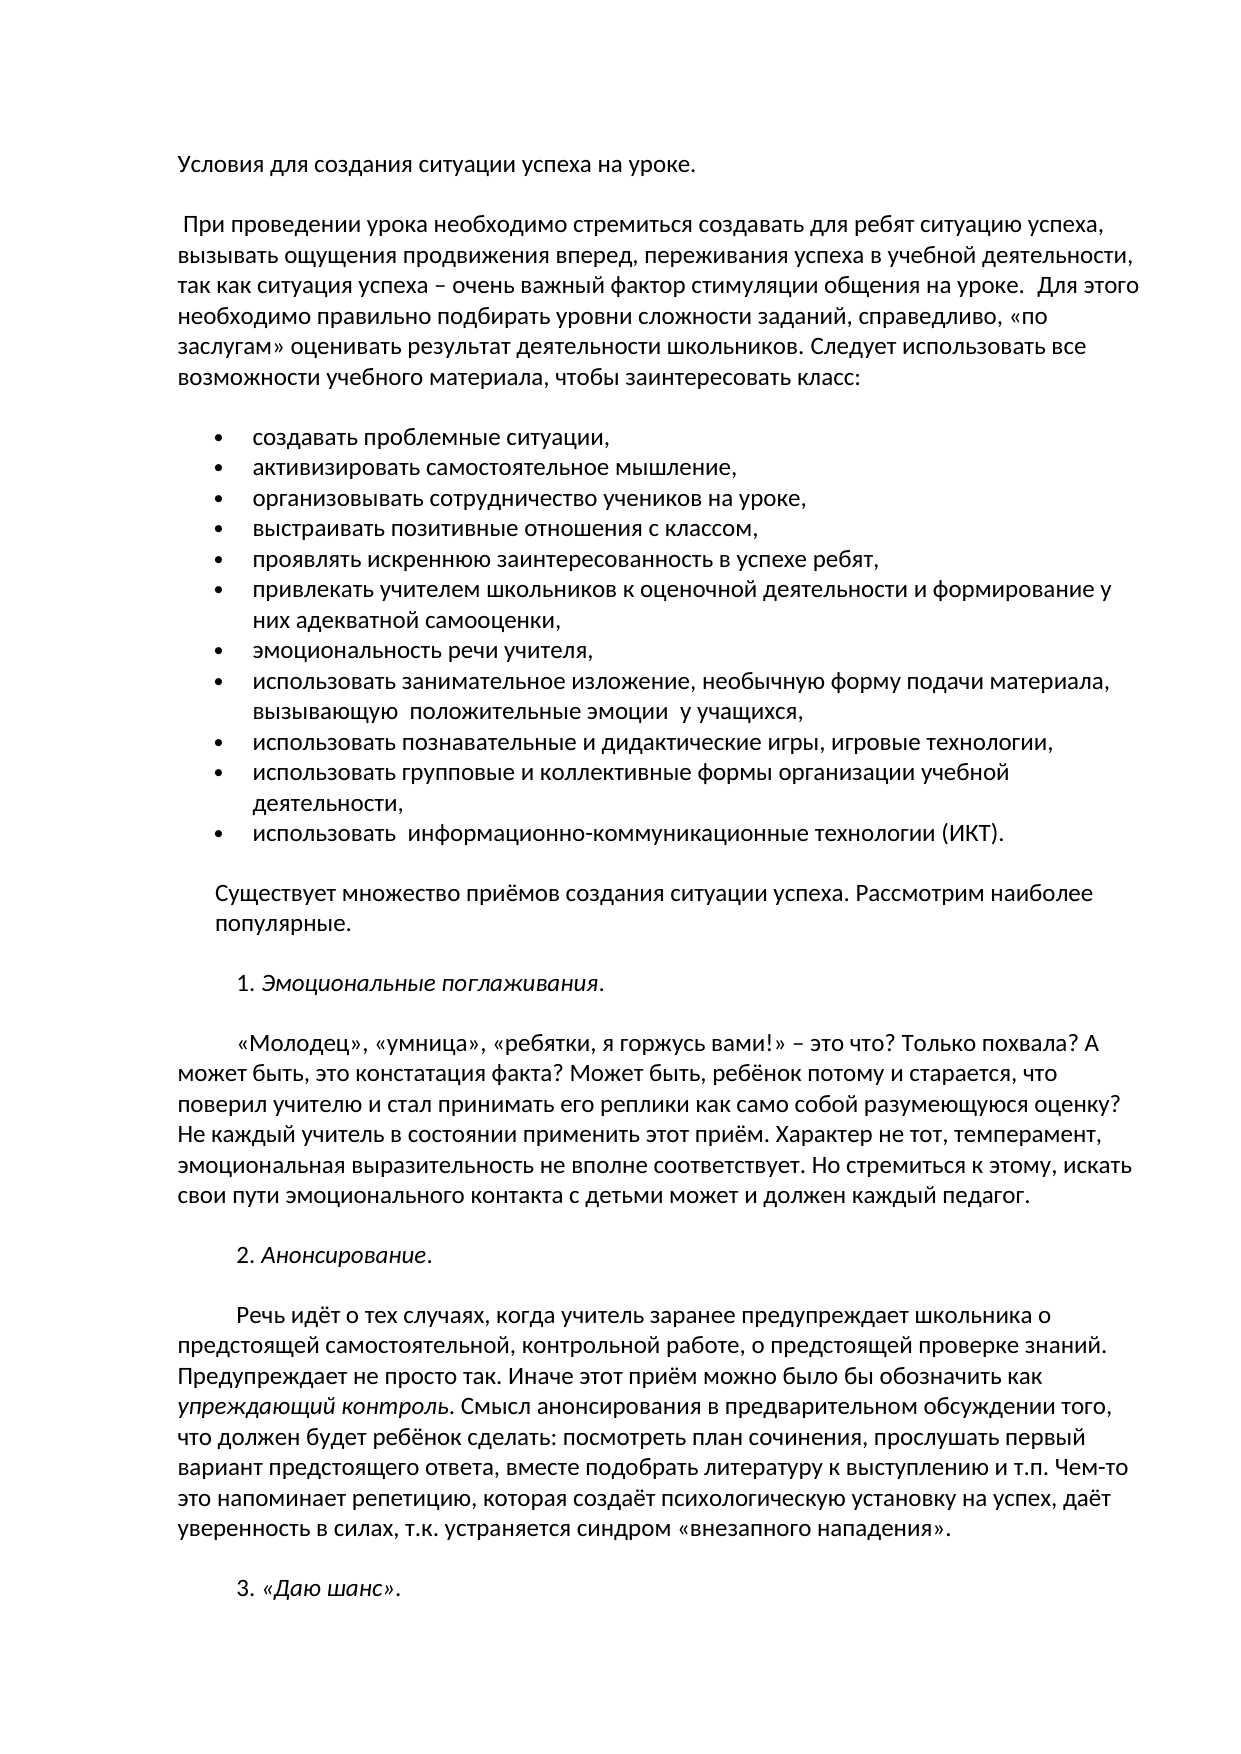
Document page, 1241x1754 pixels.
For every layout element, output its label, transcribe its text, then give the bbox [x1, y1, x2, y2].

list эмоциональность речи учителя, [215, 634, 1152, 665]
text Условия для создания ситуации успеха на уроке. [177, 149, 1152, 179]
text 1. Эмоциональные поглаживания. [177, 967, 1152, 998]
list выстраивать позитивные отношения с классом, [215, 512, 1152, 543]
list проявлять искреннюю заинтересованность в успехе ребят, [215, 543, 1152, 573]
list использовать групповые и коллективные формы организации учебной деятельности, [215, 756, 1152, 817]
list активизировать самостоятельное мышление, [215, 451, 1152, 482]
list использовать познавательные и дидактические игры, игровые технологии, [215, 726, 1152, 756]
list организовывать сотрудничество учеников на уроке, [215, 482, 1152, 512]
text 3. «Даю шанс». [177, 1572, 1152, 1603]
text 2. Анонсирование. [177, 1239, 1152, 1270]
text «Молодец», «умница», «ребятки, я горжусь вами!» – это что? Только похвала? А может быть, это констатация факта? Может быть, ребёнок потому и старается, что поверил учителю и стал принимать его реплики как само собой разумеющуюся оценку? Не каждый учитель в состоянии применить этот приём. Характер не тот, темперамент, эмоциональная выразительность не вполне соответствует. Но стремиться к этому, искать свои пути эмоционального контакта с детьми может и должен каждый педагог. [177, 1027, 1152, 1210]
list создавать проблемные ситуации, [215, 421, 1152, 451]
list привлекать учителем школьников к оценочной деятельности и формирование у них адекватной самооценки, [215, 573, 1152, 634]
text Существует множество приёмов создания ситуации успеха. Рассмотрим наиболее популярные. [215, 877, 1152, 938]
list использовать занимательное изложение, необычную форму подачи материала, вызывающую положительные эмоции у учащихся, [215, 665, 1152, 726]
text При проведении урока необходимо стремиться создавать для ребят ситуацию успеха, вызывать ощущения продвижения вперед, переживания успеха в учебной деятельности, так как ситуация успеха – очень важный фактор стимуляции общения на уроке. Для этого необходимо правильно подбирать уровни сложности заданий, справедливо, «по заслугам» оценивать результат деятельности школьников. Следует использовать все возможности учебного материала, чтобы заинтересовать класс: [177, 208, 1152, 391]
text Речь идёт о тех случаях, когда учитель заранее предупреждает школьника о предстоящей самостоятельной, контрольной работе, о предстоящей проверке знаний. Предупреждает не просто так. Иначе этот приём можно было бы обозначить как упреждающий контроль. Смысл анонсирования в предварительном обсуждении того, что должен будет ребёнок сделать: посмотреть план сочинения, прослушать первый вариант предстоящего ответа, вместе подобрать литературу к выступлению и т.п. Чем-то это напоминает репетицию, которая создаёт психологическую установку на успех, даёт уверенность в силах, т.к. устраняется синдром «внезапного нападения». [177, 1299, 1152, 1543]
list использовать информационно-коммуникационные технологии (ИКТ). [215, 817, 1152, 848]
